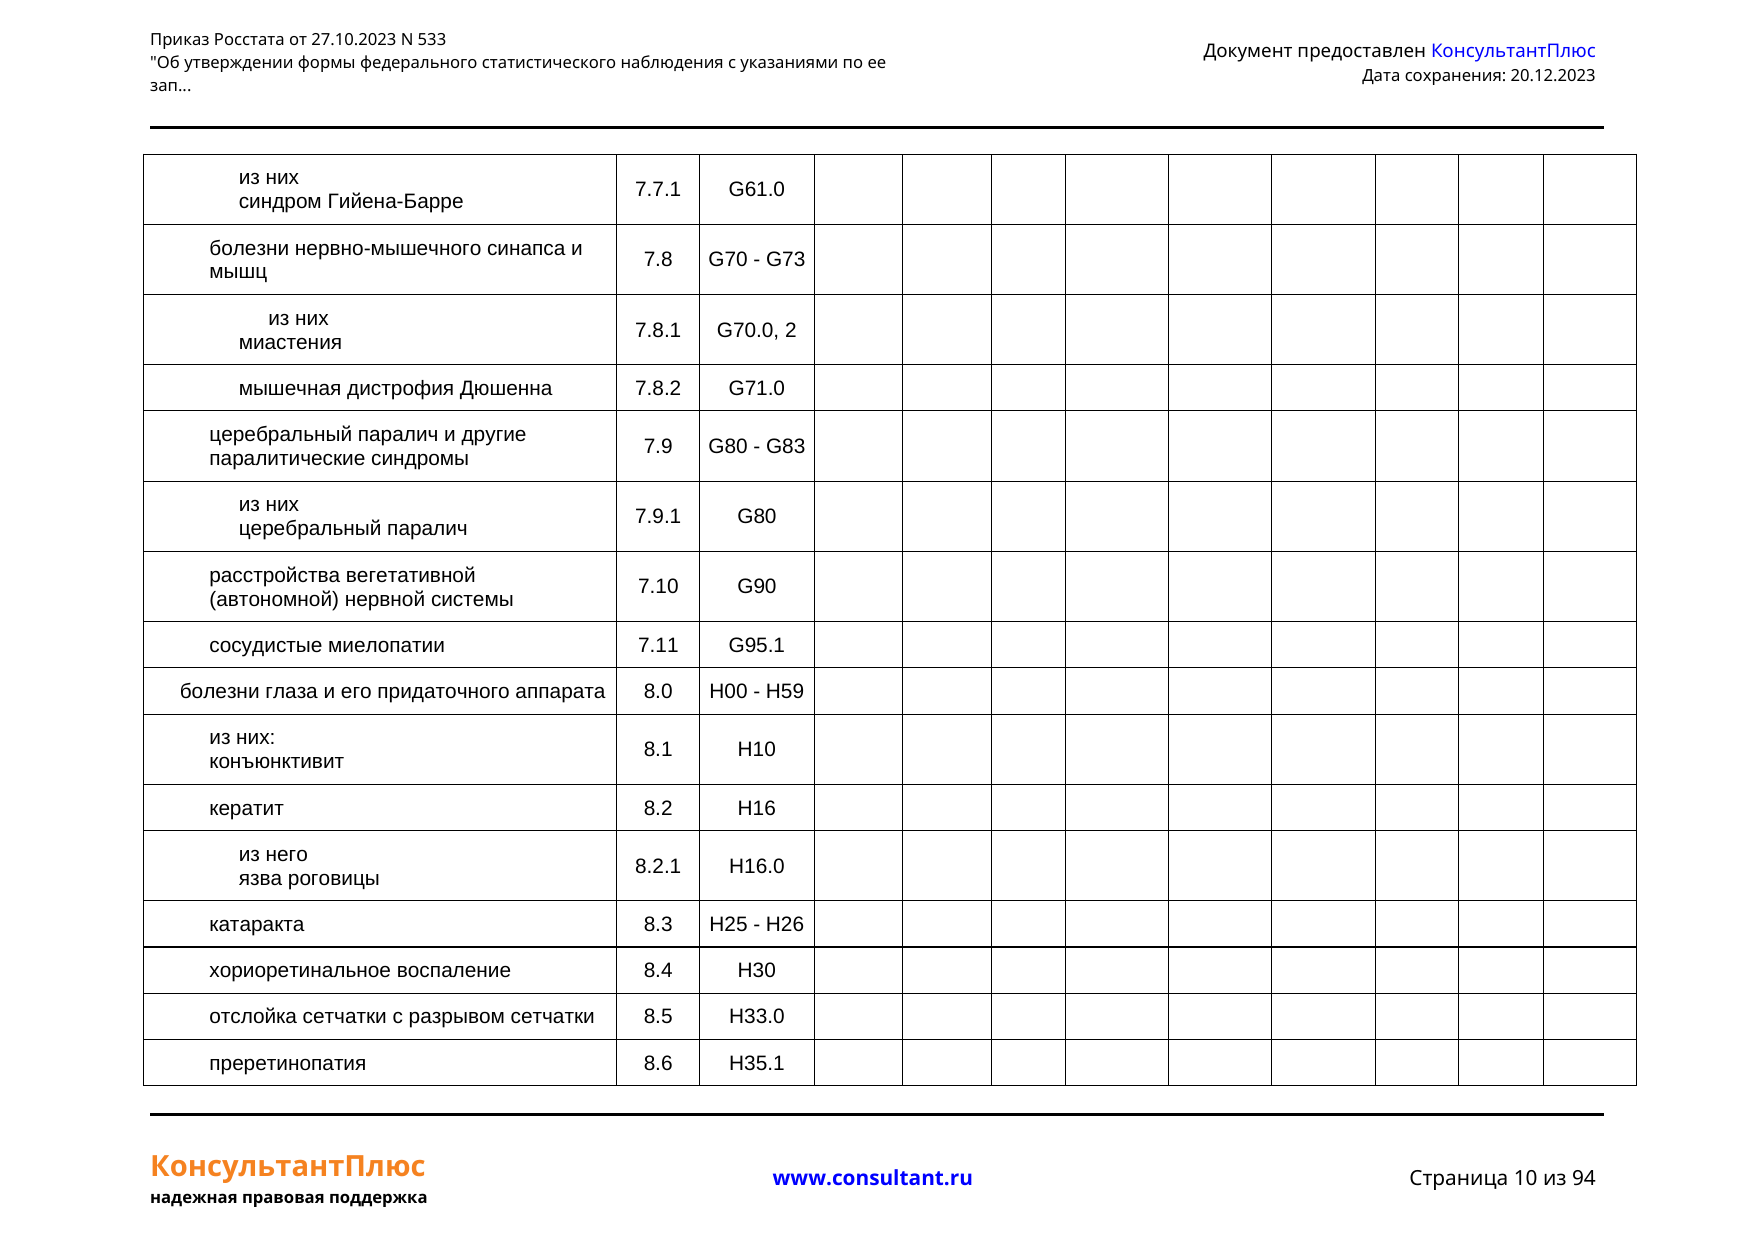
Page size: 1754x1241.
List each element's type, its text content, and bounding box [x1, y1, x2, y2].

table_cell H10 [700, 715, 814, 784]
table_cell [815, 365, 902, 410]
table_cell [1169, 901, 1271, 946]
table_cell [992, 225, 1065, 294]
table_cell 7.7.1 [617, 155, 699, 224]
table_cell [1376, 668, 1458, 713]
table_cell [992, 622, 1065, 667]
table_cell хориоретинальное воспаление [144, 948, 616, 993]
table_cell [1544, 715, 1636, 784]
table_cell [903, 948, 991, 993]
table_cell [992, 1040, 1065, 1085]
table_cell 7.9.1 [617, 482, 699, 551]
table_cell [1272, 411, 1375, 481]
table_cell [1376, 948, 1458, 993]
table_cell [1544, 411, 1636, 481]
table_cell [992, 948, 1065, 993]
table_cell [992, 295, 1065, 364]
table_cell H35.1 [700, 1040, 814, 1085]
table_cell [1272, 1040, 1375, 1085]
table_cell [1459, 411, 1543, 481]
table_cell [1376, 365, 1458, 410]
table_cell [1066, 622, 1168, 667]
table_cell [1066, 155, 1168, 224]
table_cell [1544, 668, 1636, 713]
table_cell [1169, 948, 1271, 993]
table_cell [1066, 948, 1168, 993]
table_cell [1376, 411, 1458, 481]
table_cell H16 [700, 785, 814, 830]
table_cell [1459, 715, 1543, 784]
table_cell [992, 831, 1065, 900]
table_cell [815, 785, 902, 830]
table_cell [1169, 785, 1271, 830]
table_cell [1459, 948, 1543, 993]
table_cell [992, 482, 1065, 551]
table_cell [1066, 1040, 1168, 1085]
table_cell 8.5 [617, 994, 699, 1039]
table_cell [903, 668, 991, 713]
table_cell G80 - G83 [700, 411, 814, 481]
table_cell 8.4 [617, 948, 699, 993]
table_cell [1544, 155, 1636, 224]
table_cell [992, 715, 1065, 784]
table_cell [903, 994, 991, 1039]
table_cell [992, 785, 1065, 830]
table_cell [815, 668, 902, 713]
table_cell кератит [144, 785, 616, 830]
table_cell из них миастения [144, 295, 616, 364]
table_cell [1544, 365, 1636, 410]
table_cell [1544, 994, 1636, 1039]
table_cell [992, 668, 1065, 713]
table_cell [1066, 668, 1168, 713]
table_cell [1169, 622, 1271, 667]
table_cell [1544, 622, 1636, 667]
table_cell [992, 994, 1065, 1039]
table_cell [1066, 225, 1168, 294]
table_cell [815, 994, 902, 1039]
table_cell [1376, 831, 1458, 900]
table_cell мышечная дистрофия Дюшенна [144, 365, 616, 410]
table_cell [1544, 482, 1636, 551]
table_cell [1376, 552, 1458, 621]
table_cell [903, 295, 991, 364]
table_cell [1066, 411, 1168, 481]
table_cell отслойка сетчатки с разрывом сетчатки [144, 994, 616, 1039]
table_cell 8.2 [617, 785, 699, 830]
table_cell 8.6 [617, 1040, 699, 1085]
table_cell H16.0 [700, 831, 814, 900]
table_cell [1272, 552, 1375, 621]
table_cell G61.0 [700, 155, 814, 224]
table_cell 7.8 [617, 225, 699, 294]
table_cell [1272, 901, 1375, 946]
table_cell [1169, 715, 1271, 784]
table_cell из него язва роговицы [144, 831, 616, 900]
table_cell [1169, 668, 1271, 713]
table_cell [1272, 785, 1375, 830]
table_cell [1066, 785, 1168, 830]
table_cell церебральный паралич и другие паралитические синдромы [144, 411, 616, 481]
table_cell [1376, 622, 1458, 667]
table_cell болезни нервно-мышечного синапса и мышц [144, 225, 616, 294]
table_cell из них: конъюнктивит [144, 715, 616, 784]
table_cell [1066, 994, 1168, 1039]
table_cell [815, 622, 902, 667]
table_cell 8.1 [617, 715, 699, 784]
table_cell [1459, 785, 1543, 830]
table_cell [1169, 482, 1271, 551]
table_cell из них церебральный паралич [144, 482, 616, 551]
table_cell [1544, 1040, 1636, 1085]
table_cell [992, 901, 1065, 946]
table_cell [1066, 901, 1168, 946]
table_cell 8.0 [617, 668, 699, 713]
table_cell [903, 785, 991, 830]
table_cell [1066, 295, 1168, 364]
table_cell [1272, 831, 1375, 900]
table_cell [1459, 901, 1543, 946]
table_cell [1169, 155, 1271, 224]
table_cell [1544, 295, 1636, 364]
table_cell G71.0 [700, 365, 814, 410]
table_cell G80 [700, 482, 814, 551]
table_cell [992, 552, 1065, 621]
table_cell [903, 831, 991, 900]
table_cell [815, 901, 902, 946]
table_cell [903, 155, 991, 224]
table_cell катаракта [144, 901, 616, 946]
table_cell H33.0 [700, 994, 814, 1039]
table_cell [1169, 994, 1271, 1039]
table_cell [815, 948, 902, 993]
table_cell 7.8.2 [617, 365, 699, 410]
table_cell [1544, 785, 1636, 830]
table_cell [815, 295, 902, 364]
table_cell 7.11 [617, 622, 699, 667]
table_cell [1459, 994, 1543, 1039]
table_cell [903, 225, 991, 294]
table_cell [1066, 552, 1168, 621]
table_cell [903, 552, 991, 621]
table_cell [903, 365, 991, 410]
table_cell [1544, 225, 1636, 294]
table_cell [1459, 668, 1543, 713]
table_cell [1169, 365, 1271, 410]
table_cell сосудистые миелопатии [144, 622, 616, 667]
table_cell [992, 411, 1065, 481]
table_cell [903, 482, 991, 551]
table_cell [815, 482, 902, 551]
table_cell [1376, 715, 1458, 784]
table_cell [903, 411, 991, 481]
table_cell [1459, 552, 1543, 621]
table_cell [1459, 482, 1543, 551]
table_cell [815, 411, 902, 481]
table_cell 8.2.1 [617, 831, 699, 900]
table_cell [1272, 994, 1375, 1039]
table_cell [815, 1040, 902, 1085]
table_cell [1272, 295, 1375, 364]
table_cell [1066, 715, 1168, 784]
table_cell [1459, 225, 1543, 294]
table_cell [1169, 1040, 1271, 1085]
table_cell [1272, 622, 1375, 667]
table_cell [1544, 552, 1636, 621]
table_cell [1066, 482, 1168, 551]
table_cell 7.8.1 [617, 295, 699, 364]
table_cell [1459, 831, 1543, 900]
table_cell [815, 552, 902, 621]
table_cell [1376, 1040, 1458, 1085]
table_cell из них синдром Гийена-Барре [144, 155, 616, 224]
table_cell [1459, 155, 1543, 224]
table_cell [1376, 225, 1458, 294]
table_cell G95.1 [700, 622, 814, 667]
table_cell [1376, 901, 1458, 946]
table_cell [1272, 715, 1375, 784]
table_cell [815, 715, 902, 784]
table_cell [815, 225, 902, 294]
table_cell [1544, 948, 1636, 993]
table_cell [1459, 365, 1543, 410]
table_cell [903, 901, 991, 946]
table_cell [1459, 295, 1543, 364]
table_cell [1376, 994, 1458, 1039]
table_cell [815, 831, 902, 900]
table_cell 7.9 [617, 411, 699, 481]
table_cell 8.3 [617, 901, 699, 946]
table_cell [903, 622, 991, 667]
table_cell [1169, 225, 1271, 294]
table_cell [1169, 411, 1271, 481]
table_cell [1066, 831, 1168, 900]
table_cell [1272, 365, 1375, 410]
table_cell [1272, 948, 1375, 993]
table_cell [1272, 668, 1375, 713]
table_cell H00 - H59 [700, 668, 814, 713]
table_cell [1066, 365, 1168, 410]
table_cell [1376, 785, 1458, 830]
table_cell [1376, 482, 1458, 551]
table_cell [1169, 552, 1271, 621]
table_cell [815, 155, 902, 224]
table_cell [903, 1040, 991, 1085]
table_cell расстройства вегетативной (автономной) нервной системы [144, 552, 616, 621]
table_cell [1459, 622, 1543, 667]
table_cell [1544, 901, 1636, 946]
table_cell [1169, 831, 1271, 900]
table_cell [1272, 155, 1375, 224]
table_cell [1272, 482, 1375, 551]
table_cell [992, 365, 1065, 410]
table_cell H30 [700, 948, 814, 993]
table_cell H25 - H26 [700, 901, 814, 946]
table_cell G90 [700, 552, 814, 621]
table_cell 7.10 [617, 552, 699, 621]
table_cell [1459, 1040, 1543, 1085]
table_cell [1376, 155, 1458, 224]
table_cell [1272, 225, 1375, 294]
table_cell болезни глаза и его придаточного аппарата [144, 668, 616, 713]
table_cell преретинопатия [144, 1040, 616, 1085]
table_cell G70.0, 2 [700, 295, 814, 364]
table_cell [992, 155, 1065, 224]
table_cell G70 - G73 [700, 225, 814, 294]
table_cell [1376, 295, 1458, 364]
table_cell [903, 715, 991, 784]
table_cell [1169, 295, 1271, 364]
table_cell [1544, 831, 1636, 900]
